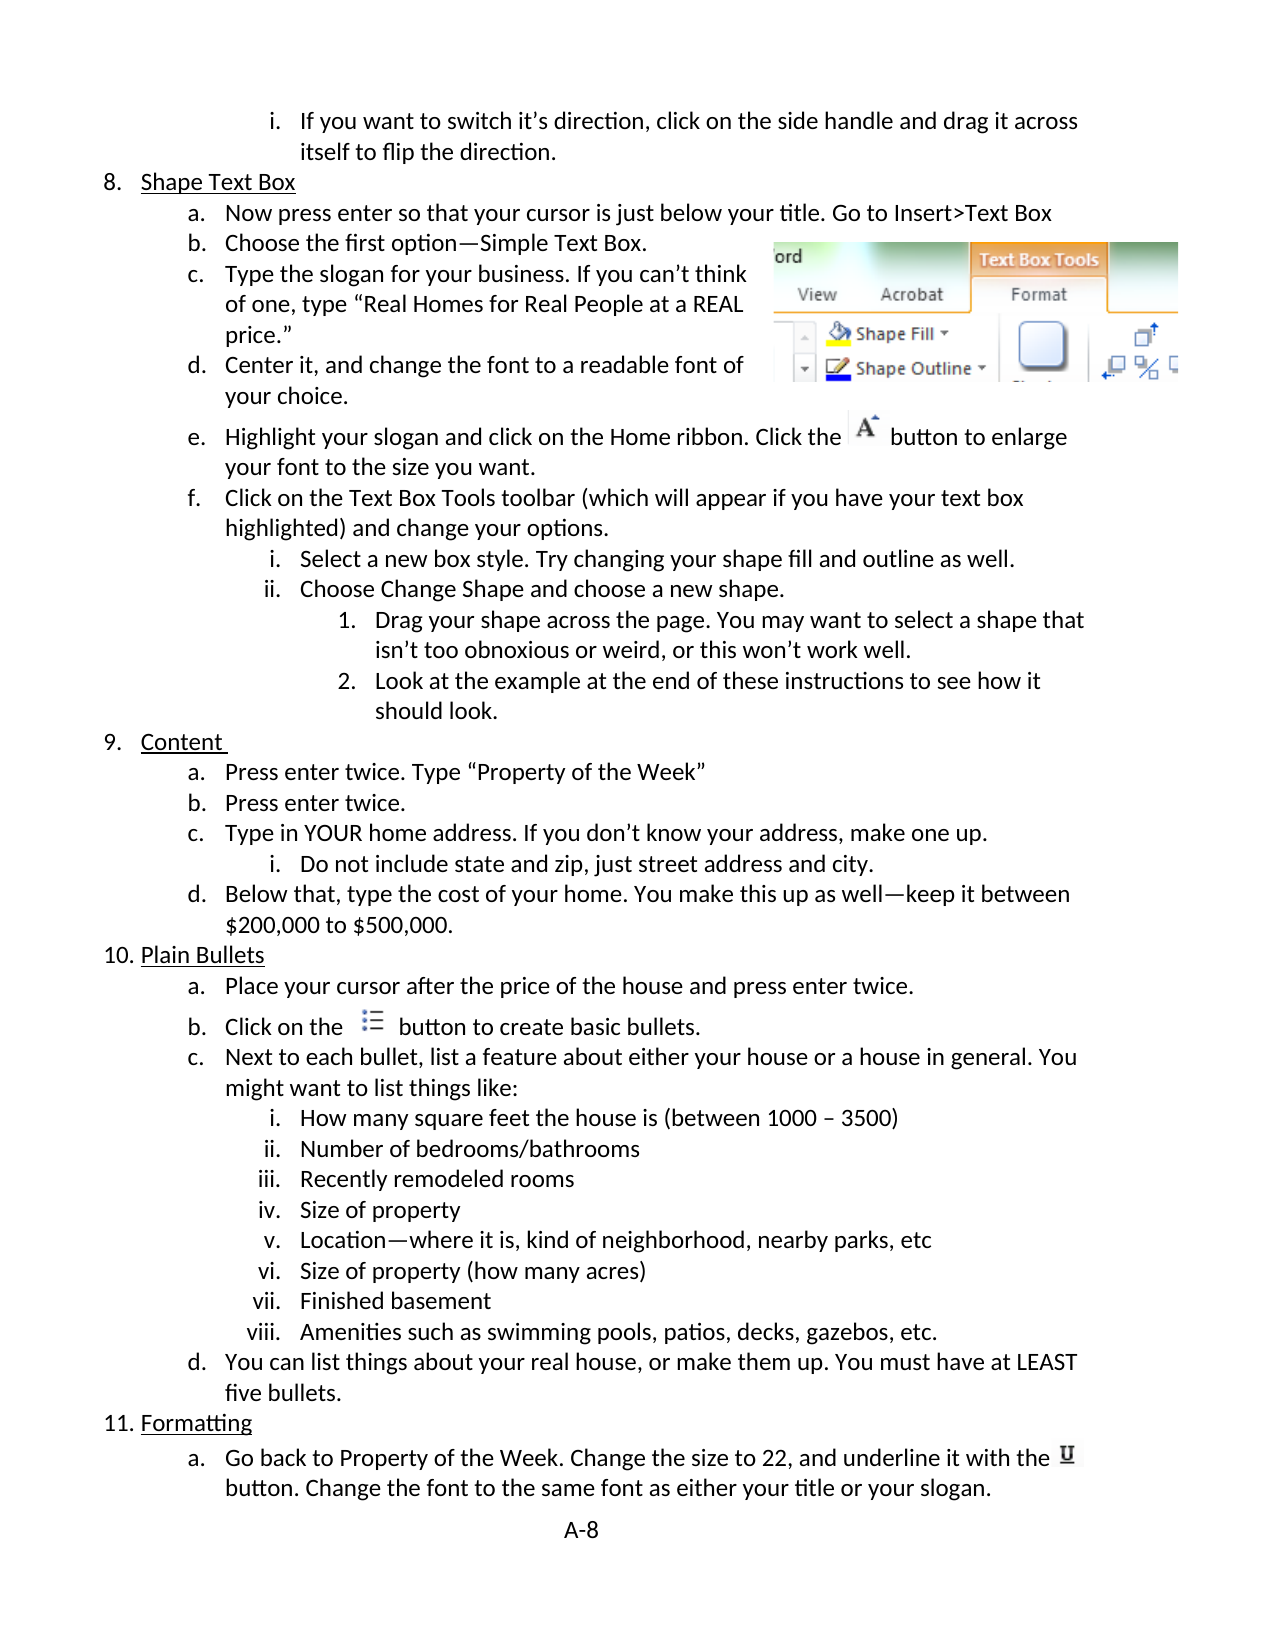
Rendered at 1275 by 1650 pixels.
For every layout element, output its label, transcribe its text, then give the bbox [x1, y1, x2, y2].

list Size of property (how many acres) [281, 1255, 1087, 1286]
picture [847, 410, 890, 446]
list If you want to switch it’s direction, click on the side handle and drag it across itself to flip the direction. [281, 106, 1087, 167]
list Recently remodeled rooms [281, 1163, 1087, 1194]
list Location—where it is, kind of neighborhood, nearby parks, etc [281, 1224, 1087, 1255]
list Type the slogan for your business. If you can’t think of one, type “Real Homes for Real People at a REAL price.” [187, 258, 773, 350]
list Amenities such as swimming pools, patios, decks, gazebos, etc. [281, 1316, 1087, 1347]
list Plain Bullets [103, 940, 1087, 970]
list Center it, and change the font to a readable font of your choice. [187, 350, 1087, 411]
list Select a new box style. Try changing your shape fill and outline as well. [281, 543, 1087, 573]
list Click on the Text Box Tools toolbar (which will appear if you have your text box highlighted) and change your options. [187, 482, 1087, 543]
list Next to each bullet, list a feature about either your house or a house in general. You might want to list things like: [187, 1041, 1087, 1102]
list Type in YOUR home address. If you don’t know your address, make one up. [187, 818, 1087, 848]
list Now press enter so that your cursor is just below your title. Go to Insert>Text Box [187, 197, 1087, 228]
list Highlight your slogan and click on the Home ribbon. Click the button to enlarge your font to the size you want. [187, 411, 1087, 482]
picture [773, 242, 1179, 382]
list You can list things about your real house, or make them up. You must have at LEAST five bullets. [187, 1347, 1087, 1408]
list Size of property [281, 1194, 1087, 1224]
list Look at the example at the end of these instructions to see how it should look. [337, 665, 1087, 726]
list Click on the button to create basic bullets. [187, 1001, 1087, 1041]
picture [348, 1000, 393, 1036]
list Finished basement [281, 1286, 1087, 1316]
list Formatting [103, 1408, 1087, 1438]
list Choose the first option—Simple Text Box. [187, 228, 1087, 258]
list Below that, type the cost of your home. You make this up as well—keep it between $200,000 to $500,000. [187, 879, 1087, 940]
list Press enter twice. [187, 787, 1087, 818]
list How many square feet the house is (between 1000 – 3500) [281, 1102, 1087, 1133]
list Do not include state and zip, just street address and city. [281, 848, 1087, 879]
picture [1051, 1438, 1084, 1467]
list Go back to Property of the Week. Change the size to 22, and underline it with the button. Change the font to the same font as either your title or your slogan. [187, 1438, 1087, 1503]
list Content [103, 726, 1087, 757]
list Place your cursor after the price of the house and press enter twice. [187, 970, 1087, 1001]
list Press enter twice. Type “Property of the Week” [187, 757, 1087, 787]
list Choose Change Shape and choose a new shape. [281, 573, 1087, 604]
list Shape Text Box [103, 167, 1087, 197]
list Drag your shape across the page. You may want to select a shape that isn’t too obnoxious or weird, or this won’t work well. [337, 604, 1087, 665]
list Number of bedrooms/bathrooms [281, 1133, 1087, 1163]
